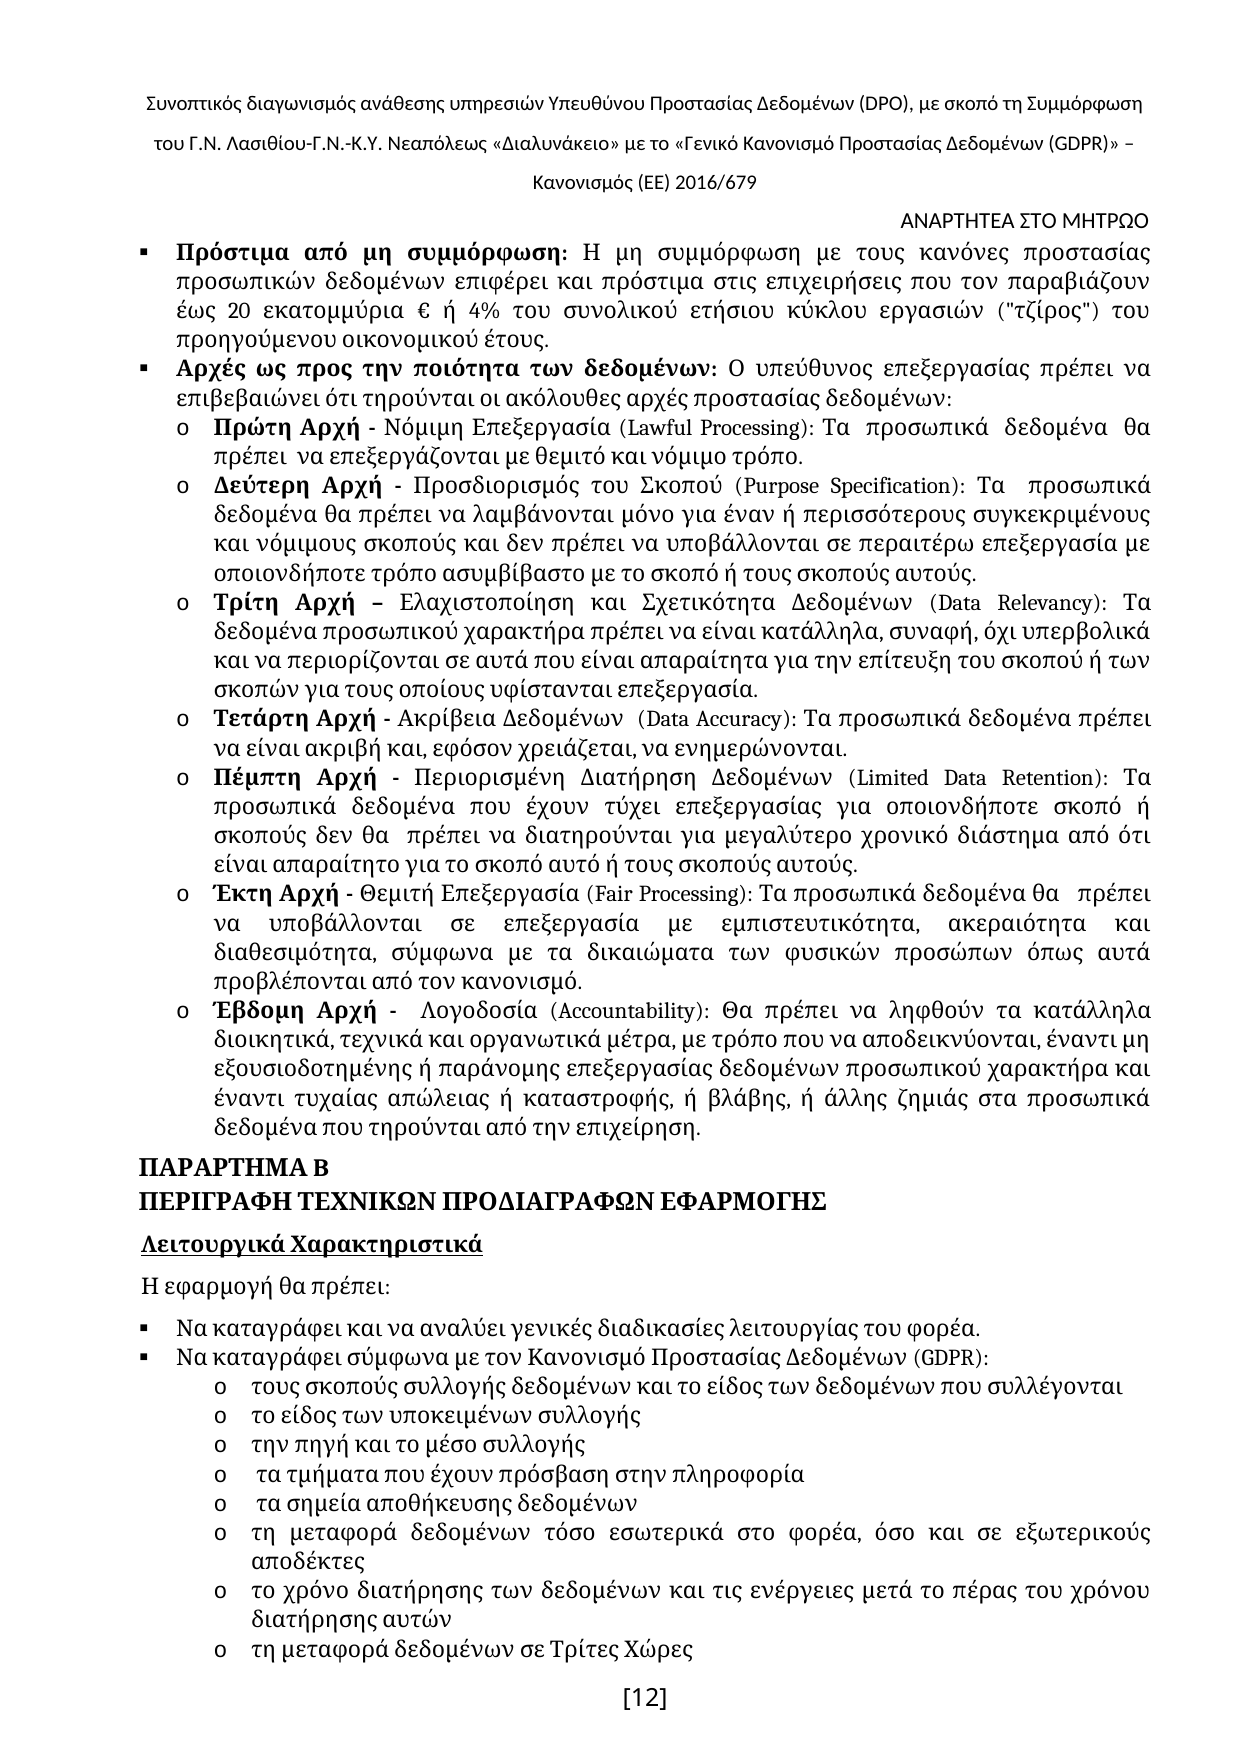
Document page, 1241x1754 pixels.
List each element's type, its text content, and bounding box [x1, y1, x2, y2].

text ΠΕΡΙΓΡΑΦΗ ΤΕΧΝΙΚΩΝ ΠΡΟΔΙΑΓΡΑΦΩΝ ΕΦΑΡΜΟΓΗΣ [138, 1188, 1151, 1217]
list τους σκοπούς συλλογής δεδομένων και το είδος των δεδομένων που συλλέγονται [213, 1371, 1151, 1400]
text Η εφαρμογή θα πρέπει: [141, 1271, 1149, 1300]
list το χρόνο διατήρησης των δεδομένων και τις ενέργειες μετά το πέρας του χρόνου διατήρησης αυτών [213, 1575, 1151, 1634]
list Δεύτερη Αρχή - Προσδιορισμός του Σκοπού (Purpose Specification): Τα προσωπικά δεδομένα θα πρέπει να λαμβάνονται μόνο για έναν ή περισσότερους συγκεκριμένους και νόμιμους σκοπούς και δεν πρέπει να υποβάλλονται σε περαιτέρω επεξεργασία με οποιονδήποτε τρόπο ασυμβίβαστο με το σκοπό ή τους σκοπούς αυτούς. [176, 470, 1151, 587]
list Να καταγράφει σύμφωνα με τον Κανονισμό Προστασίας Δεδομένων (GDPR): [138, 1342, 1151, 1371]
text Λειτουργικά Χαρακτηριστικά [141, 1229, 1149, 1259]
list Έκτη Αρχή - Θεμιτή Επεξεργασία (Fair Processing): Τα προσωπικά δεδομένα θα πρέπει να υποβάλλονται σε επεξεργασία με εμπιστευτικότητα, ακεραιότητα και διαθεσιμότητα, σύμφωνα με τα δικαιώματα των φυσικών προσώπων όπως αυτά προβλέπονται από τον κανονισμό. [176, 878, 1151, 995]
list Τρίτη Αρχή – Ελαχιστοποίηση και Σχετικότητα Δεδομένων (Data Relevancy): Τα δεδομένα προσωπικού χαρακτήρα πρέπει να είναι κατάλληλα, συναφή, όχι υπερβολικά και να περιορίζονται σε αυτά που είναι απαραίτητα για την επίτευξη του σκοπού ή των σκοπών για τους οποίους υφίστανται επεξεργασία. [176, 587, 1151, 703]
list το είδος των υποκειμένων συλλογής [213, 1400, 1151, 1429]
list Να καταγράφει και να αναλύει γενικές διαδικασίες λειτουργίας του φορέα. [138, 1313, 1151, 1342]
list Πρώτη Αρχή - Νόμιμη Επεξεργασία (Lawful Processing): Τα προσωπικά δεδομένα θα πρέπει να επεξεργάζονται με θεμιτό και νόμιμο τρόπο. [176, 412, 1151, 470]
text ΠΑΡΑΡΤΗΜΑ B [138, 1153, 1151, 1182]
list την πηγή και το μέσο συλλογής [213, 1429, 1151, 1459]
list Πρόστιμα από μη συμμόρφωση: Η μη συμμόρφωση με τους κανόνες προστασίας προσωπικών δεδομένων επιφέρει και πρόστιμα στις επιχειρήσεις που τον παραβιάζουν έως 20 εκατομμύρια € ή 4% του συνολικού ετήσιου κύκλου εργασιών ("τζίρος") του προηγούμενου οικονομικού έτους. [138, 237, 1151, 353]
list Τετάρτη Αρχή - Ακρίβεια Δεδομένων (Data Accuracy): Τα προσωπικά δεδομένα πρέπει να είναι ακριβή και, εφόσον χρειάζεται, να ενημερώνονται. [176, 703, 1151, 762]
list Έβδομη Αρχή - Λογοδοσία (Accountability): Θα πρέπει να ληφθούν τα κατάλληλα διοικητικά, τεχνικά και οργανωτικά μέτρα, με τρόπο που να αποδεικνύονται, έναντι μη εξουσιοδοτημένης ή παράνομης επεξεργασίας δεδομένων προσωπικού χαρακτήρα και έναντι τυχαίας απώλειας ή καταστροφής, ή βλάβης, ή άλλης ζημιάς στα προσωπικά δεδομένα που τηρούνται από την επιχείρηση. [176, 995, 1151, 1141]
list Αρχές ως προς την ποιότητα των δεδομένων: Ο υπεύθυνος επεξεργασίας πρέπει να επιβεβαιώνει ότι τηρούνται οι ακόλουθες αρχές προστασίας δεδομένων: [138, 353, 1151, 412]
list Πέμπτη Αρχή - Περιορισμένη Διατήρηση Δεδομένων (Limited Data Retention): Τα προσωπικά δεδομένα που έχουν τύχει επεξεργασίας για οποιονδήποτε σκοπό ή σκοπούς δεν θα πρέπει να διατηρούνται για μεγαλύτερο χρονικό διάστημα από ότι είναι απαραίτητο για το σκοπό αυτό ή τους σκοπούς αυτούς. [176, 762, 1151, 878]
list τα σημεία αποθήκευσης δεδομένων [213, 1488, 1151, 1517]
list τη μεταφορά δεδομένων τόσο εσωτερικά στο φορέα, όσο και σε εξωτερικούς αποδέκτες [213, 1517, 1151, 1575]
list τα τμήματα που έχουν πρόσβαση στην πληροφορία [213, 1459, 1151, 1488]
list τη μεταφορά δεδομένων σε Τρίτες Χώρες [213, 1634, 1151, 1663]
